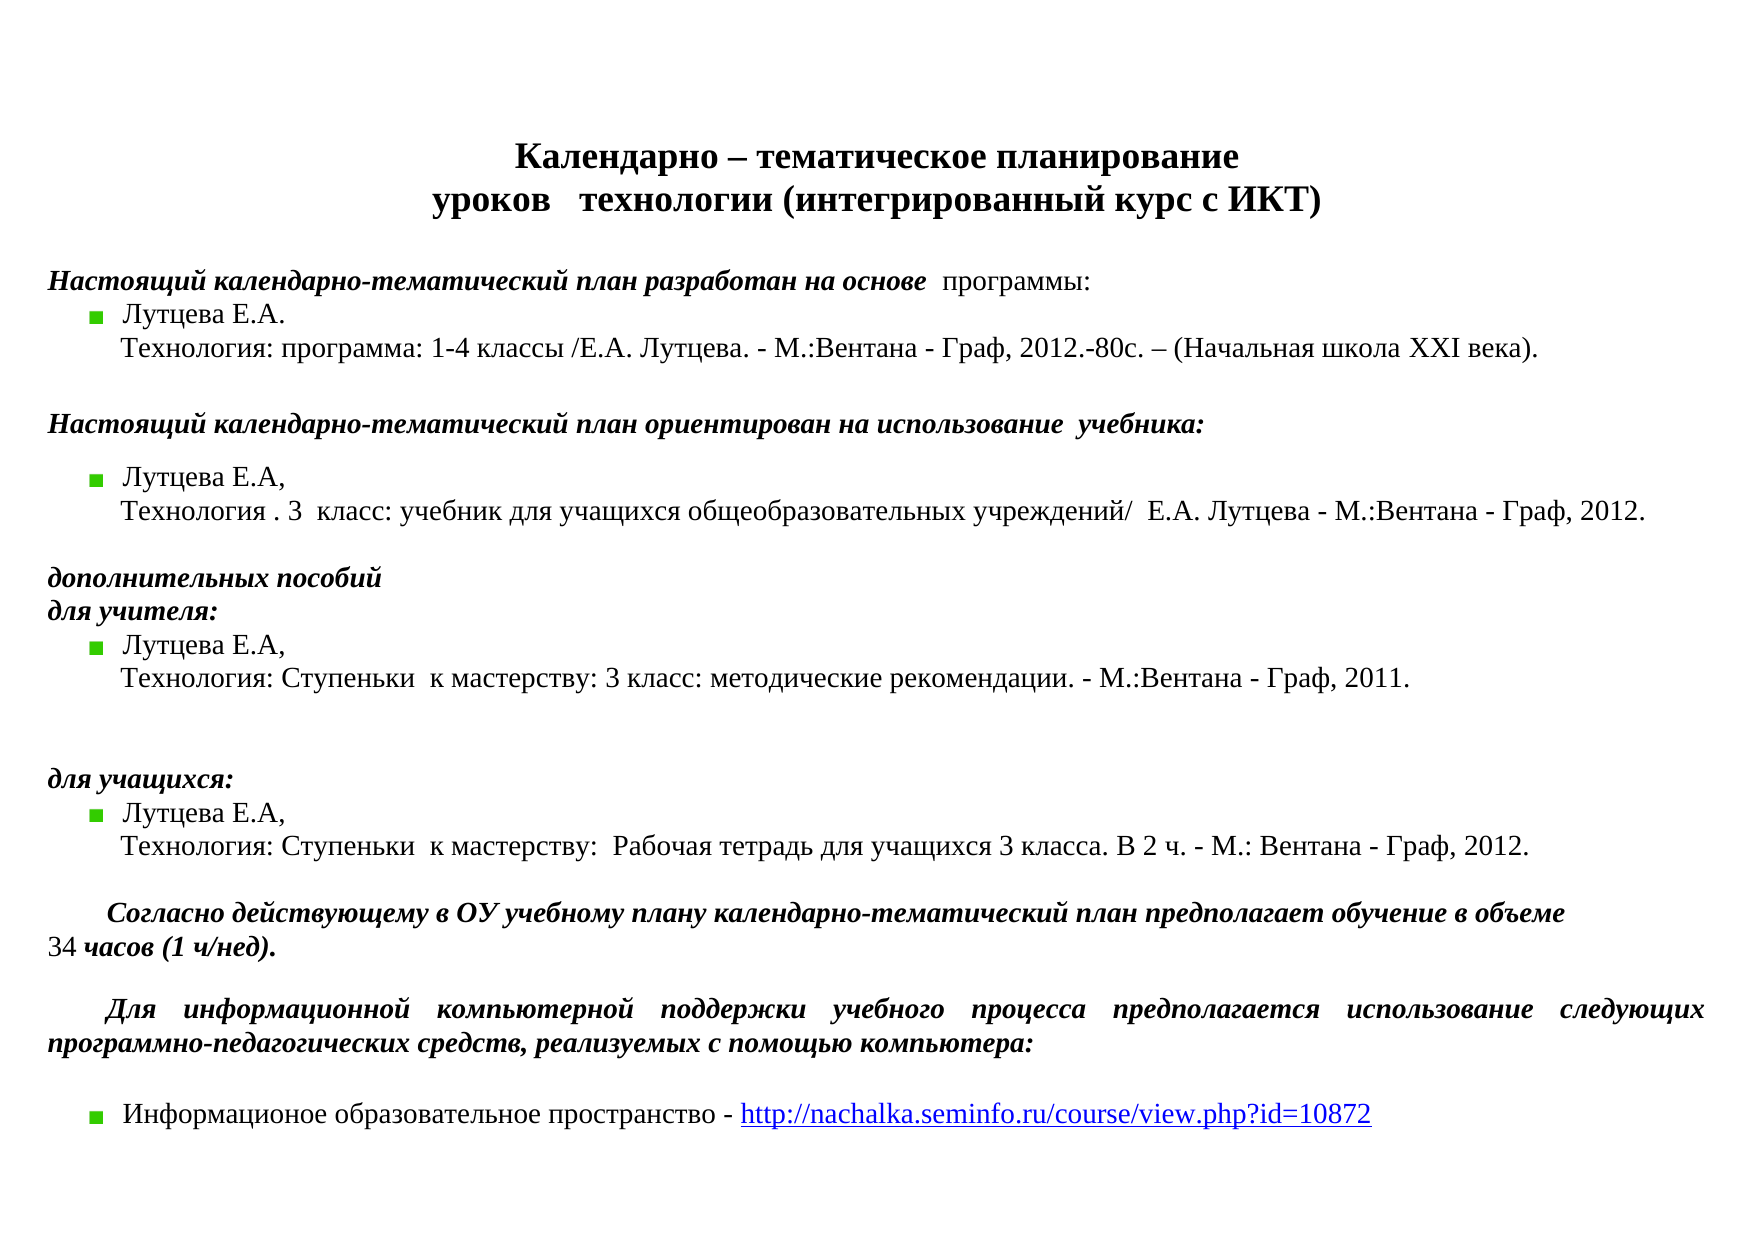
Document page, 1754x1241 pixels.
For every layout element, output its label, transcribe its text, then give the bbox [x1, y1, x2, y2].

text Настоящий календарно-тематический план разработан на основе программы: [47, 263, 1707, 296]
list Лутцева Е.А, [85, 459, 1707, 493]
picture [85, 470, 103, 487]
list Лутцева Е.А, [85, 627, 1707, 661]
picture [85, 1107, 103, 1124]
text Настоящий календарно-тематический план ориентирован на использование учебника: [47, 407, 1707, 440]
text Технология: Ступеньки к мастерству: Рабочая тетрадь для учащихся 3 класса. В 2 ч. - М.: Вентана - Граф, 2012. [47, 828, 1707, 862]
text Согласно действующему в ОУ учебному плану календарно-тематический план предполагает обучение в объеме [47, 895, 1707, 929]
picture [85, 637, 103, 655]
text Календарно – тематическое планирование [47, 133, 1707, 177]
text Технология: Ступеньки к мастерству: 3 класс: методические рекомендации. - М.:Вентана - Граф, 2011. [47, 661, 1707, 694]
text для учителя: [47, 593, 1707, 627]
text Технология: программа: 1-4 классы /Е.А. Лутцева. - М.:Вентана - Граф, 2012.-80с. – (Начальная школа XXI века). [47, 330, 1707, 363]
text для учащихся: [47, 761, 1707, 795]
text дополнительных пособий [47, 560, 1707, 593]
text Технология . 3 класс: учебник для учащихся общеобразовательных учреждений/ Е.А. Лутцева - М.:Вентана - Граф, 2012. [47, 493, 1707, 526]
list Лутцева Е.А, [85, 795, 1707, 828]
picture [85, 805, 103, 822]
picture [85, 307, 103, 324]
list Лутцева Е.А. [85, 296, 1707, 330]
text Для информационной компьютерной поддержки учебного процесса предполагается использование следующих программно-педагогических средств, реализуемых с помощью компьютера: [47, 991, 1707, 1058]
list Информационое образовательное пространство - http://nachalka.seminfo.ru/course/view.php?id=10872 [85, 1097, 1707, 1130]
text 34 часов (1 ч/нед). [47, 929, 1707, 962]
text уроков технологии (интегрированный курс с ИКТ) [47, 177, 1707, 220]
